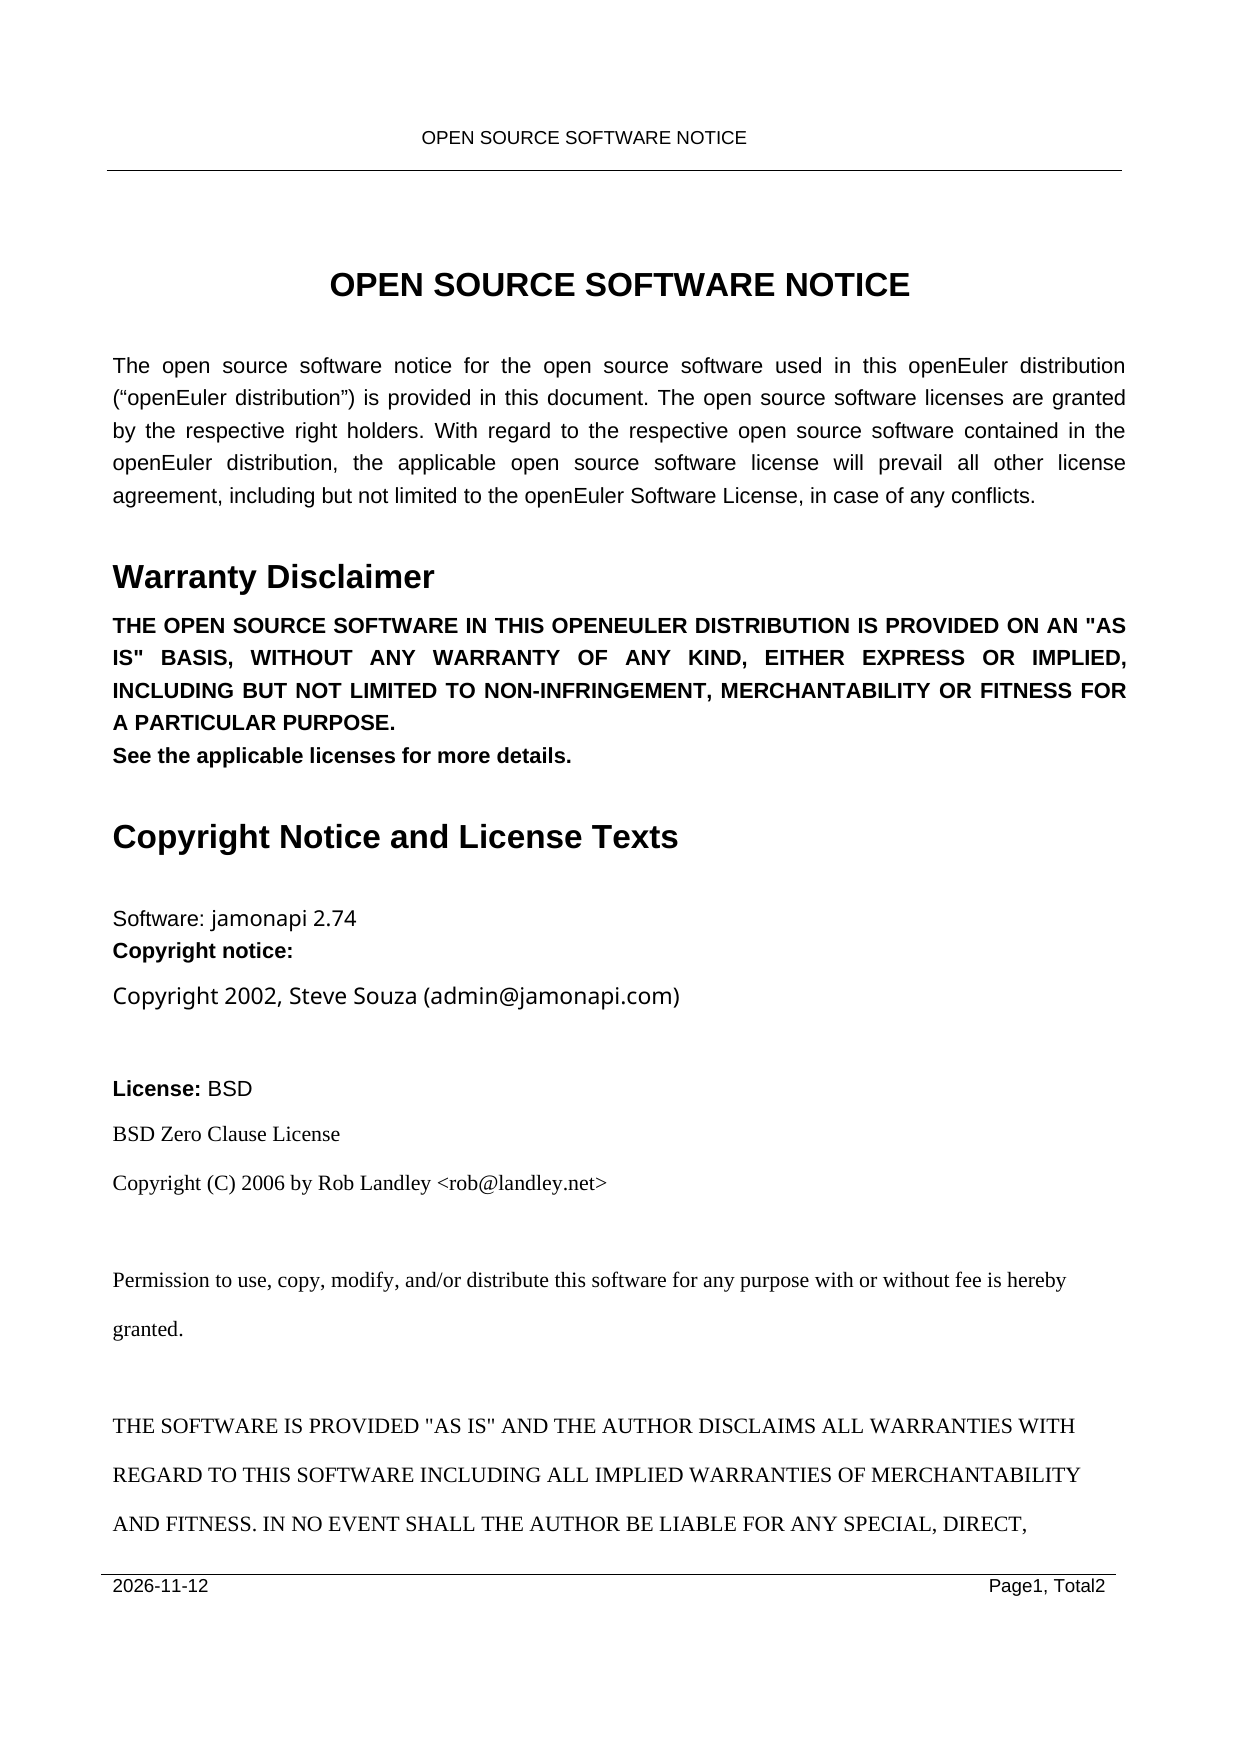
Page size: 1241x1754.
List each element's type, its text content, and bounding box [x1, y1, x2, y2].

text OPEN SOURCE SOFTWARE NOTICE [112, 251, 1128, 316]
text License: BSD [112, 1072, 1128, 1105]
text Warranty Disclaimer [112, 544, 1128, 609]
text Copyright Notice and License Texts [112, 804, 1128, 869]
text The open source software notice for the open source software used in this openEuler distribution (“openEuler distribution”) is provided in this document. The open source software licenses are granted by the respective right holders. With regard to the respective open source software contained in the openEuler distribution, the applicable open source software license will prevail all other license agreement, including but not limited to the openEuler Software License, in case of any conflicts. [112, 349, 1128, 511]
text THE OPEN SOURCE SOFTWARE IN THIS OPENEULER DISTRIBUTION IS PROVIDED ON AN "AS IS" BASIS, WITHOUT ANY WARRANTY OF ANY KIND, EITHER EXPRESS OR IMPLIED, INCLUDING BUT NOT LIMITED TO NON-INFRINGEMENT, MERCHANTABILITY OR FITNESS FOR A PARTICULAR PURPOSE. See the applicable licenses for more details. [112, 609, 1128, 771]
text Copyright 2002, Steve Souza (admin@jamonapi.com) [112, 979, 1128, 1012]
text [112, 1117, 1128, 1540]
text Software: jamonapi 2.74 [112, 901, 1128, 934]
text Copyright notice: [112, 934, 1128, 966]
